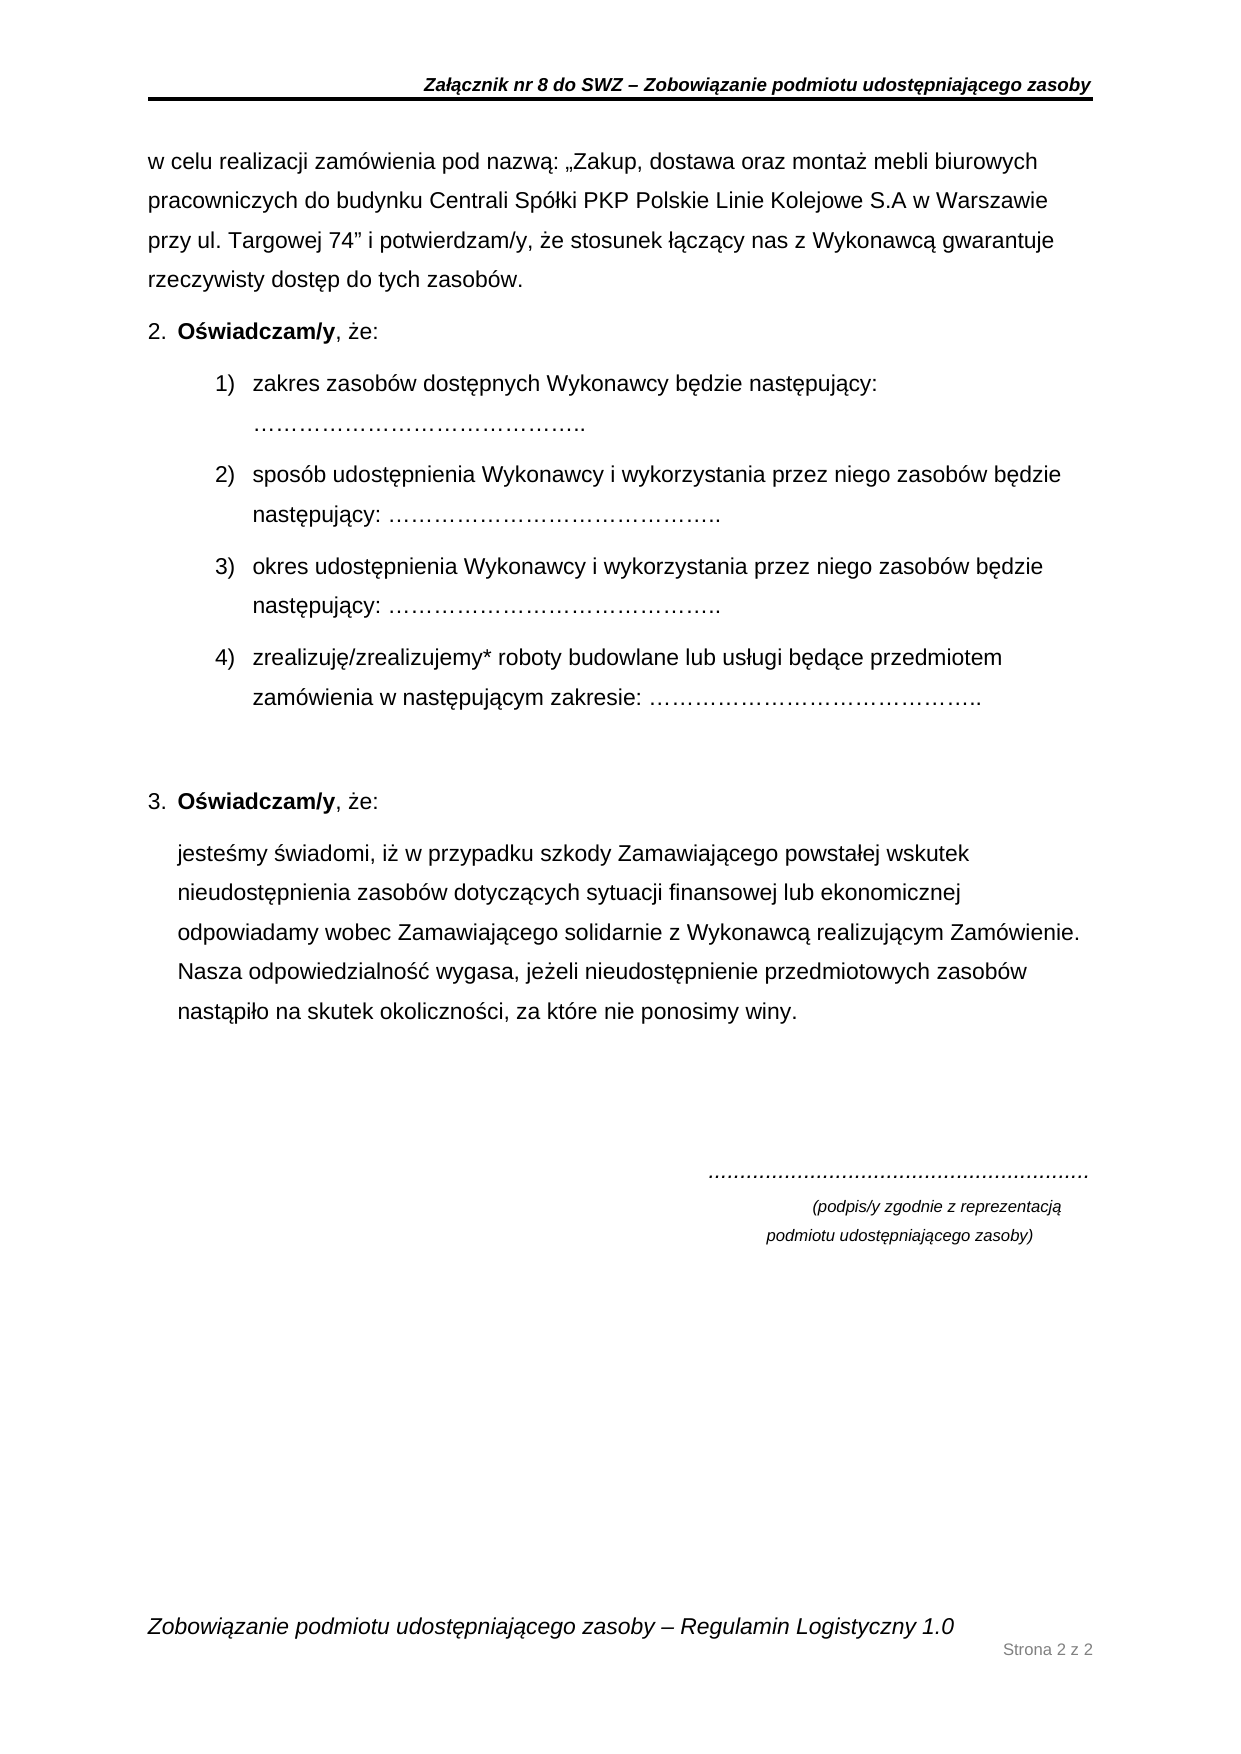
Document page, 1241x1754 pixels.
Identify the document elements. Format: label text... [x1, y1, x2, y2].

text (podpis/y zgodnie z reprezentacją podmiotu udostępniającego zasoby) [709, 1197, 1093, 1245]
text w celu realizacji zamówienia pod nazwą: „Zakup, dostawa oraz montaż mebli biurowych pracowniczych do budynku Centrali Spółki PKP Polskie Linie Kolejowe S.A w Warszawie przy ul. Targowej 74” i potwierdzam/y, że stosunek łączący nas z Wykonawcą gwarantuje rzeczywisty dostęp do tych zasobów. [148, 148, 1093, 292]
list Oświadczam/y, że: [148, 788, 1093, 814]
list jesteśmy świadomi, iż w przypadku szkody Zamawiającego powstałej wskutek nieudostępnienia zasobów dotyczących sytuacji finansowej lub ekonomicznej odpowiadamy wobec Zamawiającego solidarnie z Wykonawcą realizującym Zamówienie. Nasza odpowiedzialność wygasa, jeżeli nieudostępnienie przedmiotowych zasobów nastąpiło na skutek okoliczności, za które nie ponosimy winy. [177, 840, 1093, 1024]
list okres udostępnienia Wykonawcy i wykorzystania przez niego zasobów będzie następujący: …………………………………….. [215, 553, 1093, 619]
list zakres zasobów dostępnych Wykonawcy będzie następujący: …………………………………….. [215, 370, 1093, 436]
list zrealizuję/zrealizujemy* roboty budowlane lub usługi będące przedmiotem zamówienia w następującym zakresie: …………………………………….. [215, 644, 1093, 710]
list Oświadczam/y, że: [148, 318, 1093, 344]
list sposób udostępnienia Wykonawcy i wykorzystania przez niego zasobów będzie następujący: …………………………………….. [215, 461, 1093, 527]
text ............................................................ [148, 1157, 1093, 1184]
